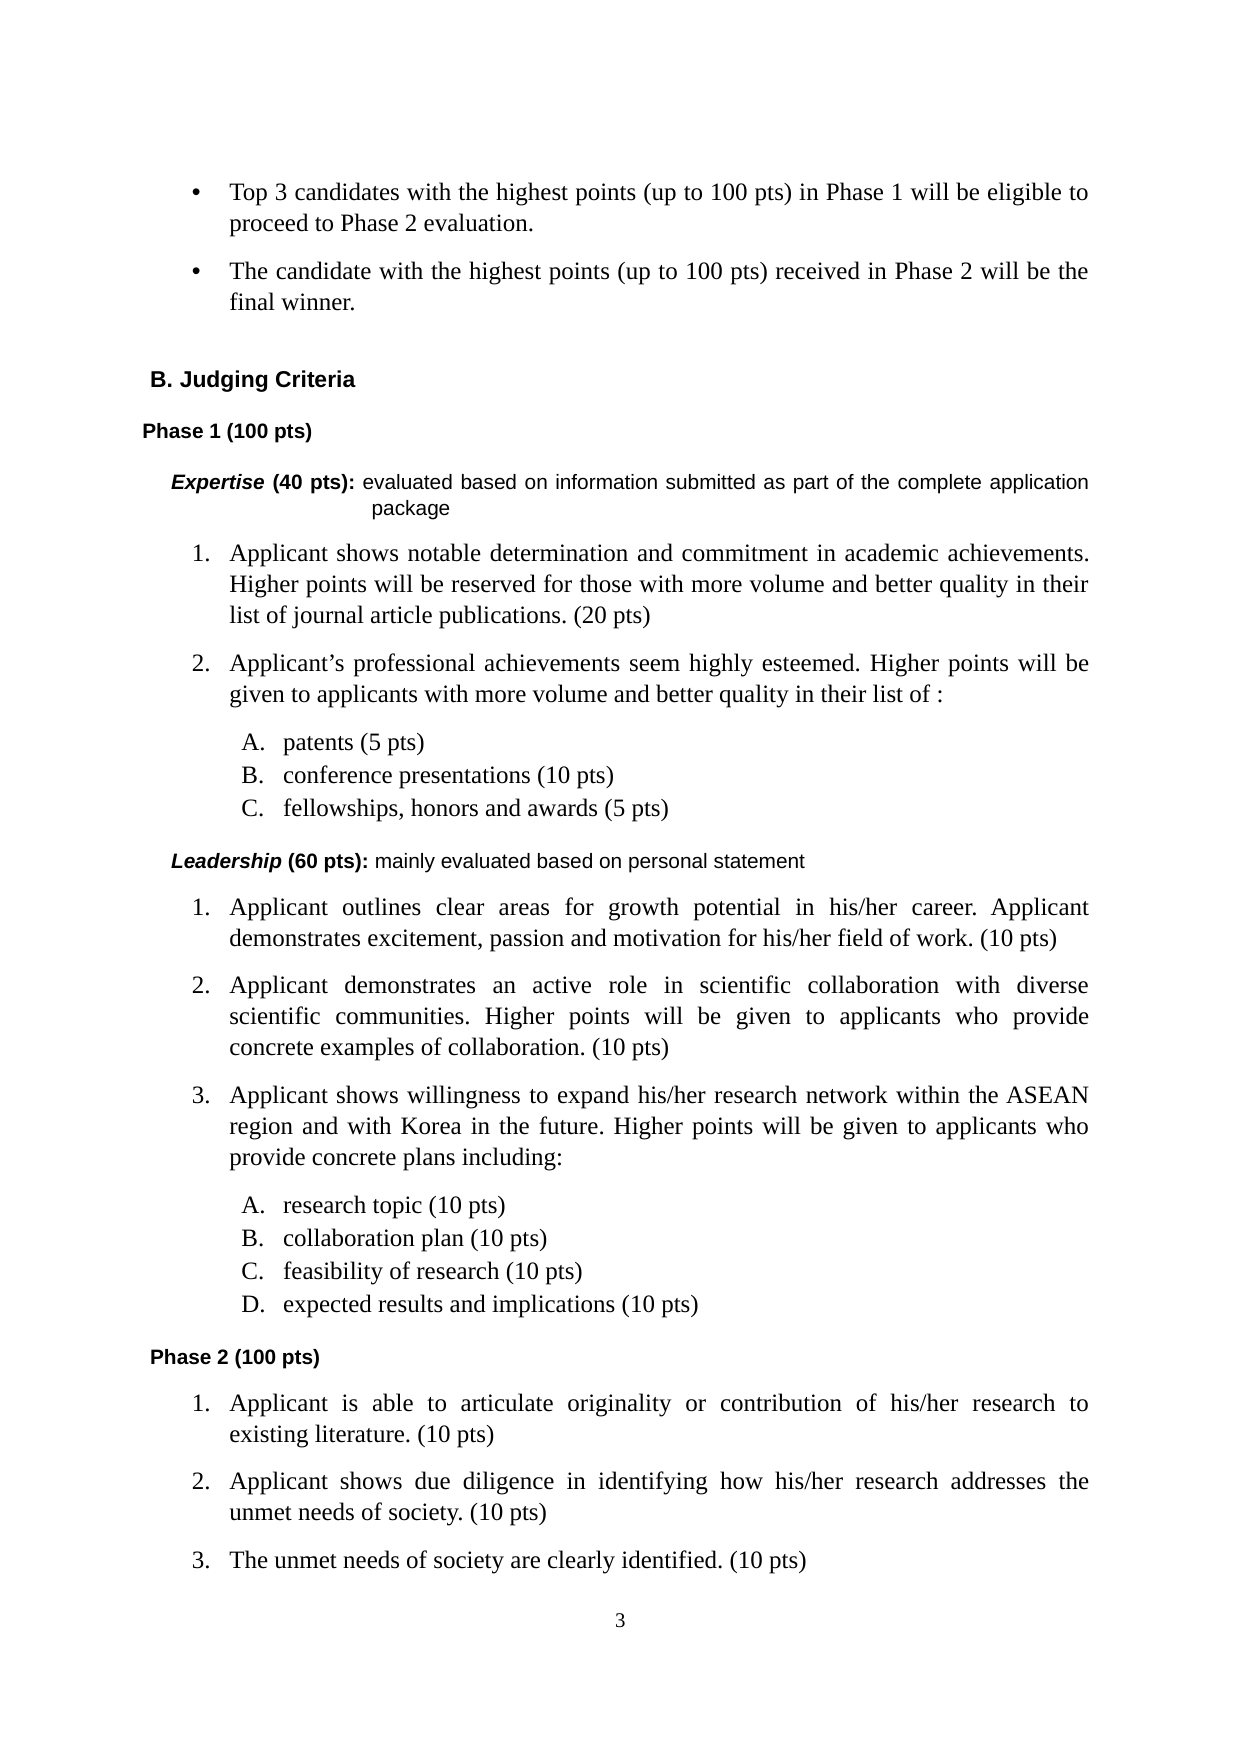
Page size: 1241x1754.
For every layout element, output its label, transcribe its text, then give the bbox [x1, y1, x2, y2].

list Applicant shows due diligence in identifying how his/her research addresses the unmet needs of society. (10 pts) [192, 1466, 1090, 1526]
list collaboration plan (10 pts) [241, 1223, 1090, 1252]
list The unmet needs of society are clearly identified. (10 pts) [192, 1545, 1090, 1574]
list Applicant shows notable determination and commitment in academic achievements. Higher points will be reserved for those with more volume and better quality in their list of journal article publications. (20 pts) [192, 538, 1090, 629]
list Applicant shows willingness to expand his/her research network within the ASEAN region and with Korea in the future. Higher points will be given to applicants who provide concrete plans including: [192, 1080, 1090, 1171]
text Phase 2 (100 pts) [150, 1345, 1090, 1369]
list Applicant’s professional achievements seem highly esteemed. Higher points will be given to applicants with more volume and better quality in their list of : [192, 648, 1090, 708]
list Applicant is able to articulate originality or contribution of his/her research to existing literature. (10 pts) [192, 1388, 1090, 1447]
list The candidate with the highest points (up to 100 pts) received in Phase 2 will be the final winner. [192, 256, 1090, 316]
list research topic (10 pts) [241, 1190, 1090, 1219]
list Top 3 candidates with the highest points (up to 100 pts) in Phase 1 will be eligible to proceed to Phase 2 evaluation. [192, 177, 1090, 237]
text Phase 1 (100 pts) [142, 419, 1090, 443]
list feasibility of research (10 pts) [241, 1256, 1090, 1285]
list expected results and implications (10 pts) [241, 1289, 1090, 1318]
list patents (5 pts) [241, 727, 1090, 756]
text Expertise (40 pts): evaluated based on information submitted as part of the complete application package [171, 470, 1090, 520]
text Leadership (60 pts): mainly evaluated based on personal statement [150, 849, 1090, 873]
list Applicant outlines clear areas for growth potential in his/her career. Applicant demonstrates excitement, passion and motivation for his/her field of work. (10 pts) [192, 892, 1090, 951]
list fellowships, honors and awards (5 pts) [241, 793, 1090, 822]
list Applicant demonstrates an active role in scientific collaboration with diverse scientific communities. Higher points will be given to applicants who provide concrete examples of collaboration. (10 pts) [192, 970, 1090, 1061]
list conference presentations (10 pts) [241, 760, 1090, 789]
list Judging Criteria [150, 366, 1090, 392]
